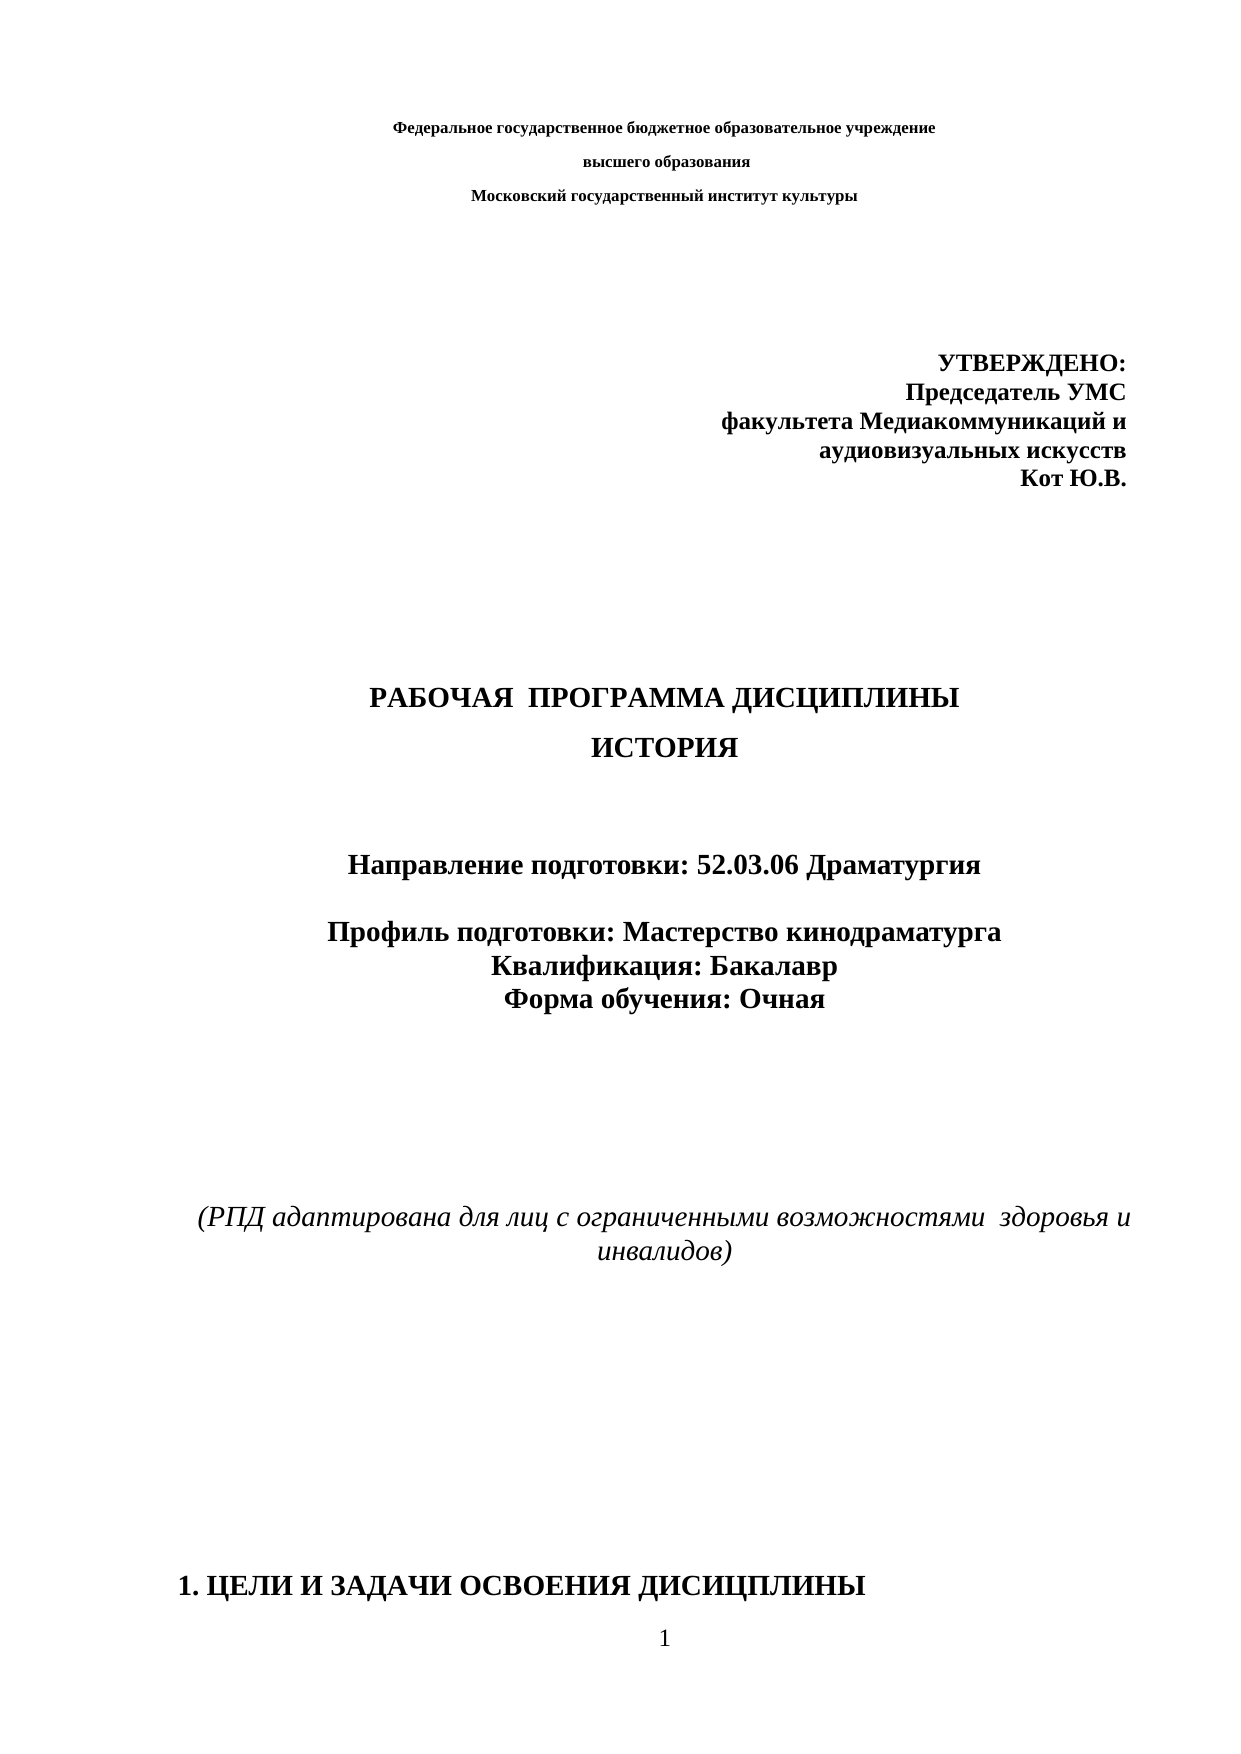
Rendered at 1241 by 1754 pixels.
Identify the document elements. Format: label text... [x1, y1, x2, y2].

text высшего образования [177, 152, 1152, 185]
text Квалификация: Бакалавр [177, 948, 1152, 981]
text Федеральное государственное бюджетное образовательное учреждение [177, 118, 1152, 152]
text Форма обучения: Очная [177, 981, 1152, 1015]
text (РПД адаптирована для лиц с ограниченными возможностями здоровья и инвалидов) [177, 1199, 1152, 1267]
text 1. ЦЕЛИ И ЗАДАЧИ ОСВОЕНИЯ ДИСИЦПЛИНЫ [177, 1568, 1152, 1602]
text Московский государственный институт культуры [177, 185, 1152, 219]
text ИСТОРИЯ [177, 730, 1152, 764]
text РАБОЧАЯ ПРОГРАММА ДИСЦИПЛИНЫ [177, 680, 1152, 713]
text Профиль подготовки: Мастерство кинодраматурга [177, 914, 1152, 948]
text Направление подготовки: 52.03.06 Драматургия [177, 847, 1152, 881]
